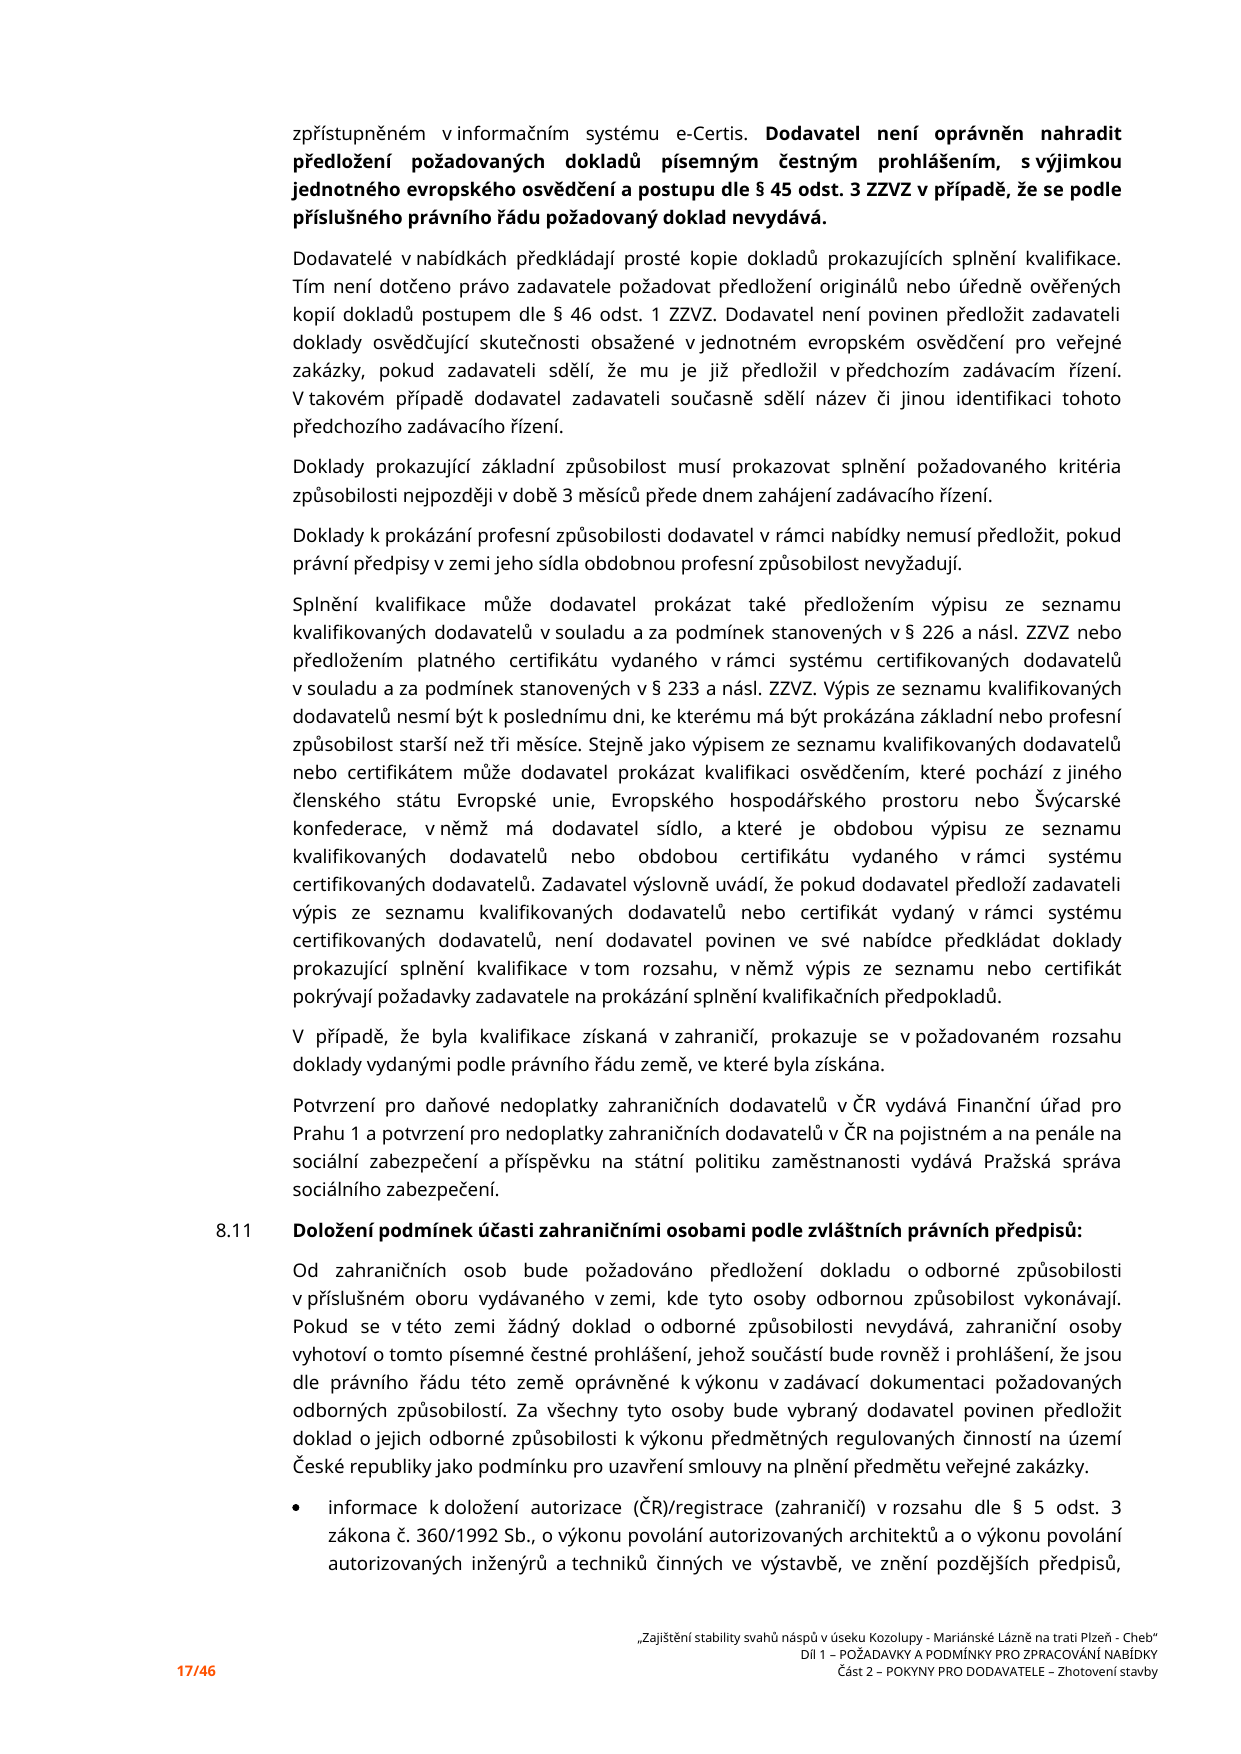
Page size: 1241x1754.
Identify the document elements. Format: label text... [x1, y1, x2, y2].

text Doklady prokazující základní způsobilost musí prokazovat splnění požadovaného kritéria způsobilosti nejpozději v době 3 měsíců přede dnem zahájení zadávacího řízení. [292, 454, 1122, 507]
text Dodavatelé v nabídkách předkládají prosté kopie dokladů prokazujících splnění kvalifikace. Tím není dotčeno právo zadavatele požadovat předložení originálů nebo úředně ověřených kopií dokladů postupem dle § 46 odst. 1 ZZVZ. Dodavatel není povinen předložit zadavateli doklady osvědčující skutečnosti obsažené v jednotném evropském osvědčení pro veřejné zakázky, pokud zadavateli sdělí, že mu je již předložil v předchozím zadávacím řízení. V takovém případě dodavatel zadavateli současně sdělí název či jinou identifikaci tohoto předchozího zadávacího řízení. [292, 245, 1122, 439]
text Potvrzení pro daňové nedoplatky zahraničních dodavatelů v ČR vydává Finanční úřad pro Prahu 1 a potvrzení pro nedoplatky zahraničních dodavatelů v ČR na pojistném a na penále na sociální zabezpečení a příspěvku na státní politiku zaměstnanosti vydává Pražská správa sociálního zabezpečení. [292, 1092, 1122, 1202]
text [292, 1494, 1122, 1576]
text V případě, že byla kvalifikace získaná v zahraničí, prokazuje se v požadovaném rozsahu doklady vydanými podle právního řádu země, ve které byla získána. [292, 1024, 1122, 1077]
text Doložení podmínek účasti zahraničními osobami podle zvláštních právních předpisů: [216, 1217, 1122, 1242]
text Doklady k prokázání profesní způsobilosti dodavatel v rámci nabídky nemusí předložit, pokud právní předpisy v zemi jeho sídla obdobnou profesní způsobilost nevyžadují. [292, 522, 1122, 576]
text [292, 121, 1122, 230]
text Splnění kvalifikace může dodavatel prokázat také předložením výpisu ze seznamu kvalifikovaných dodavatelů v souladu a za podmínek stanovených v § 226 a násl. ZZVZ nebo předložením platného certifikátu vydaného v rámci systému certifikovaných dodavatelů v souladu a za podmínek stanovených v § 233 a násl. ZZVZ. Výpis ze seznamu kvalifikovaných dodavatelů nesmí být k poslednímu dni, ke kterému má být prokázána základní nebo profesní způsobilost starší než tři měsíce. Stejně jako výpisem ze seznamu kvalifikovaných dodavatelů nebo certifikátem může dodavatel prokázat kvalifikaci osvědčením, které pochází z jiného členského státu Evropské unie, Evropského hospodářského prostoru nebo Švýcarské konfederace, v němž má dodavatel sídlo, a které je obdobou výpisu ze seznamu kvalifikovaných dodavatelů nebo obdobou certifikátu vydaného v rámci systému certifikovaných dodavatelů. Zadavatel výslovně uvádí, že pokud dodavatel předloží zadavateli výpis ze seznamu kvalifikovaných dodavatelů nebo certifikát vydaný v rámci systému certifikovaných dodavatelů, není dodavatel povinen ve své nabídce předkládat doklady prokazující splnění kvalifikace v tom rozsahu, v němž výpis ze seznamu nebo certifikát pokrývají požadavky zadavatele na prokázání splnění kvalifikačních předpokladů. [292, 591, 1122, 1009]
text Od zahraničních osob bude požadováno předložení dokladu o odborné způsobilosti v příslušném oboru vydávaného v zemi, kde tyto osoby odbornou způsobilost vykonávají. Pokud se v této zemi žádný doklad o odborné způsobilosti nevydává, zahraniční osoby vyhotoví o tomto písemné čestné prohlášení, jehož součástí bude rovněž i prohlášení, že jsou dle právního řádu této země oprávněné k výkonu v zadávací dokumentaci požadovaných odborných způsobilostí. Za všechny tyto osoby bude vybraný dodavatel povinen předložit doklad o jejich odborné způsobilosti k výkonu předmětných regulovaných činností na území České republiky jako podmínku pro uzavření smlouvy na plnění předmětu veřejné zakázky. [292, 1257, 1122, 1479]
